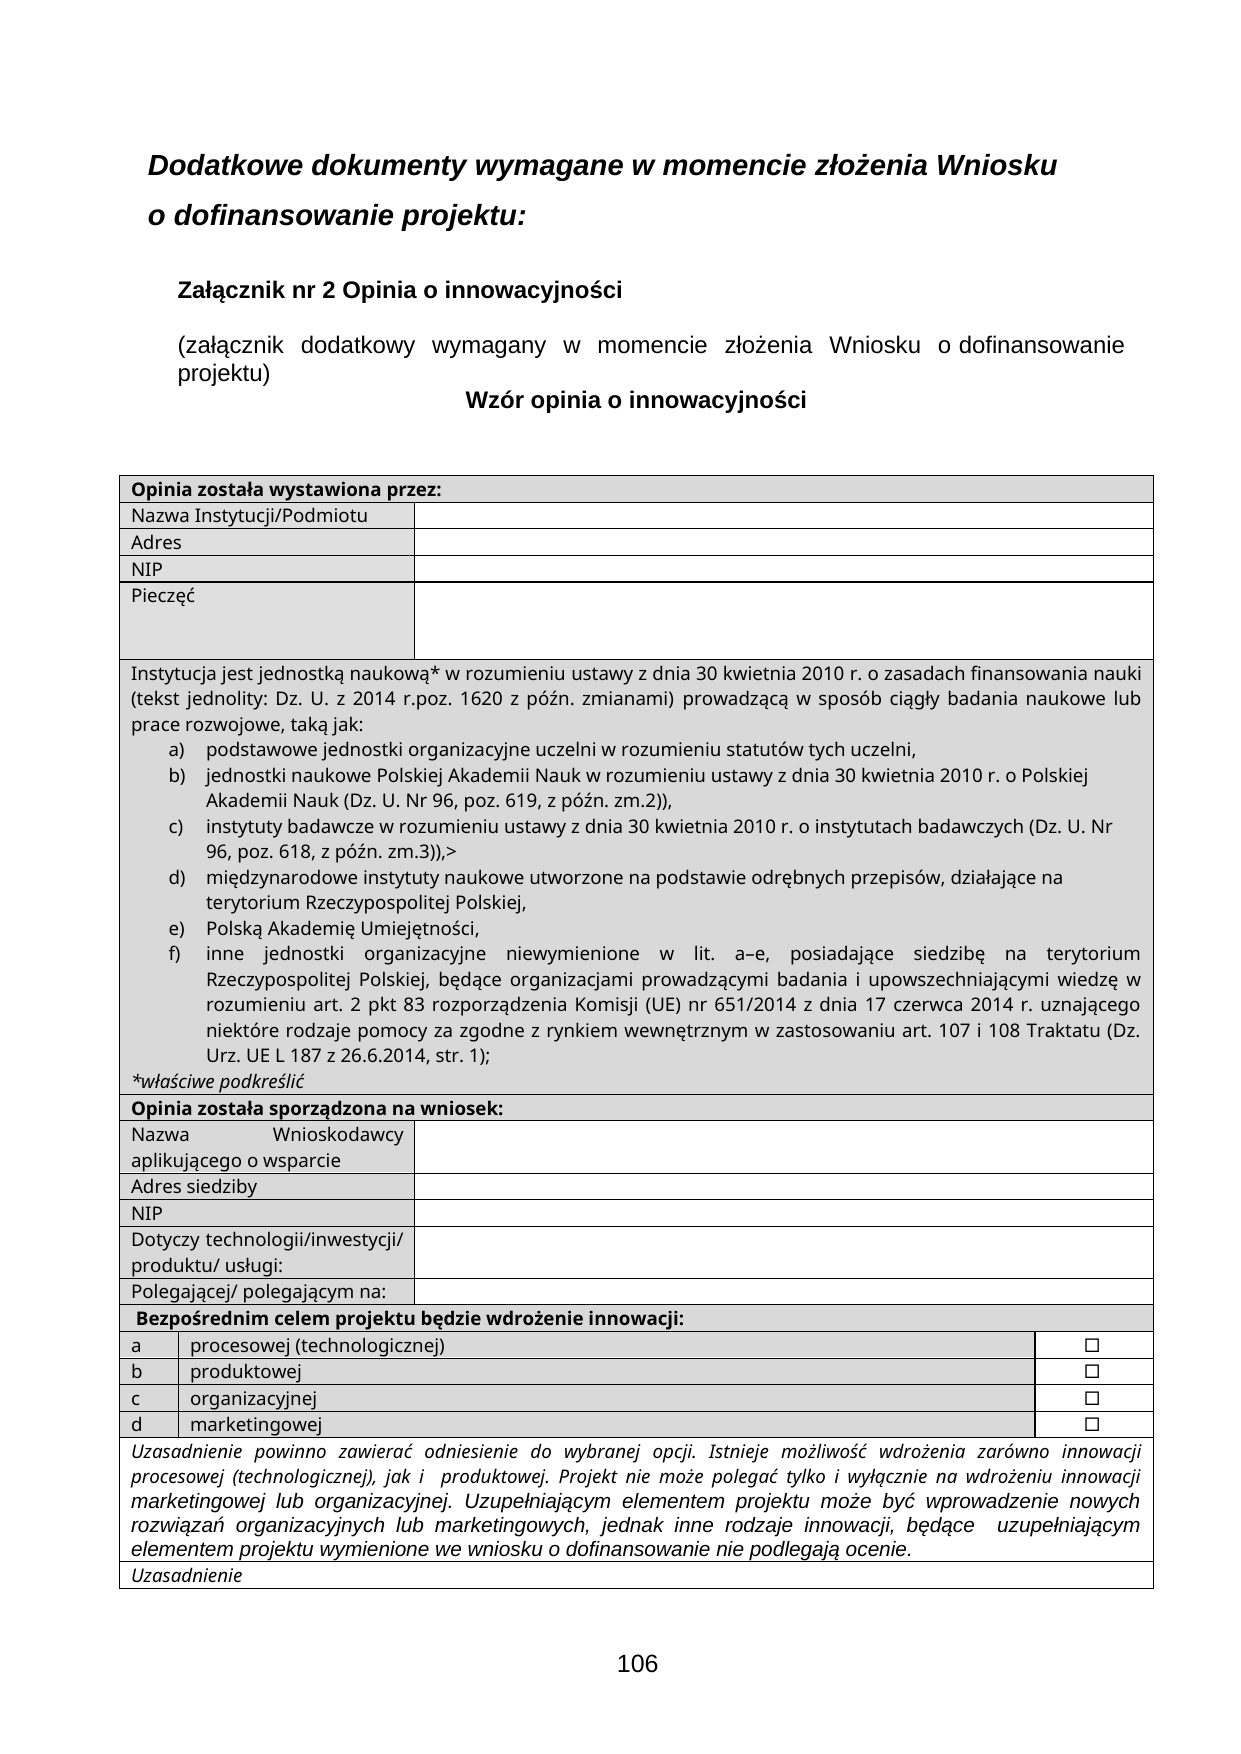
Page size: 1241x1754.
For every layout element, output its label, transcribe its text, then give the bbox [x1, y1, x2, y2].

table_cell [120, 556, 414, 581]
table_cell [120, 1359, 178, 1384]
text Dodatkowe dokumenty wymagane w momencie złożenia Wniosku o dofinansowanie projektu: [148, 148, 1125, 232]
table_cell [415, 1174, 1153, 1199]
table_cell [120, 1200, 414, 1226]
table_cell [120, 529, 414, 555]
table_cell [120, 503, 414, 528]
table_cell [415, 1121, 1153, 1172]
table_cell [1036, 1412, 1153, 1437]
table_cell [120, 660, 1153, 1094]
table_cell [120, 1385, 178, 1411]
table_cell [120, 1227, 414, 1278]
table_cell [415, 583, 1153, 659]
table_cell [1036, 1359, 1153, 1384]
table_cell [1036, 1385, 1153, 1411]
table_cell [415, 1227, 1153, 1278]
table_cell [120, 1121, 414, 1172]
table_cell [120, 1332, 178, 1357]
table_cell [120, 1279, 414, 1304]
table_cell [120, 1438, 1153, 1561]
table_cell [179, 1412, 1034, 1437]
text Wzór opinia o innowacyjności [148, 386, 1125, 414]
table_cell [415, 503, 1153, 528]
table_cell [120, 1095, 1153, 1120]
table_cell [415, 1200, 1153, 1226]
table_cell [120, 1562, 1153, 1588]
text Załącznik nr 2 Opinia o innowacyjności [177, 276, 1125, 303]
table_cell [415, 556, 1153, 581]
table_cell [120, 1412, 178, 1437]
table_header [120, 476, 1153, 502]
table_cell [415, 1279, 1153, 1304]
text (załącznik dodatkowy wymagany w momencie złożenia Wniosku o dofinansowanie projektu) [177, 331, 1125, 386]
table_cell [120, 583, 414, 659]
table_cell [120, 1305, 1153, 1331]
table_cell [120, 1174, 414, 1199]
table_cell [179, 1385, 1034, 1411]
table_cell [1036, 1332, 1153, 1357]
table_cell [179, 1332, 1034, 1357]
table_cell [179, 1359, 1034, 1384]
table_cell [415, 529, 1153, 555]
